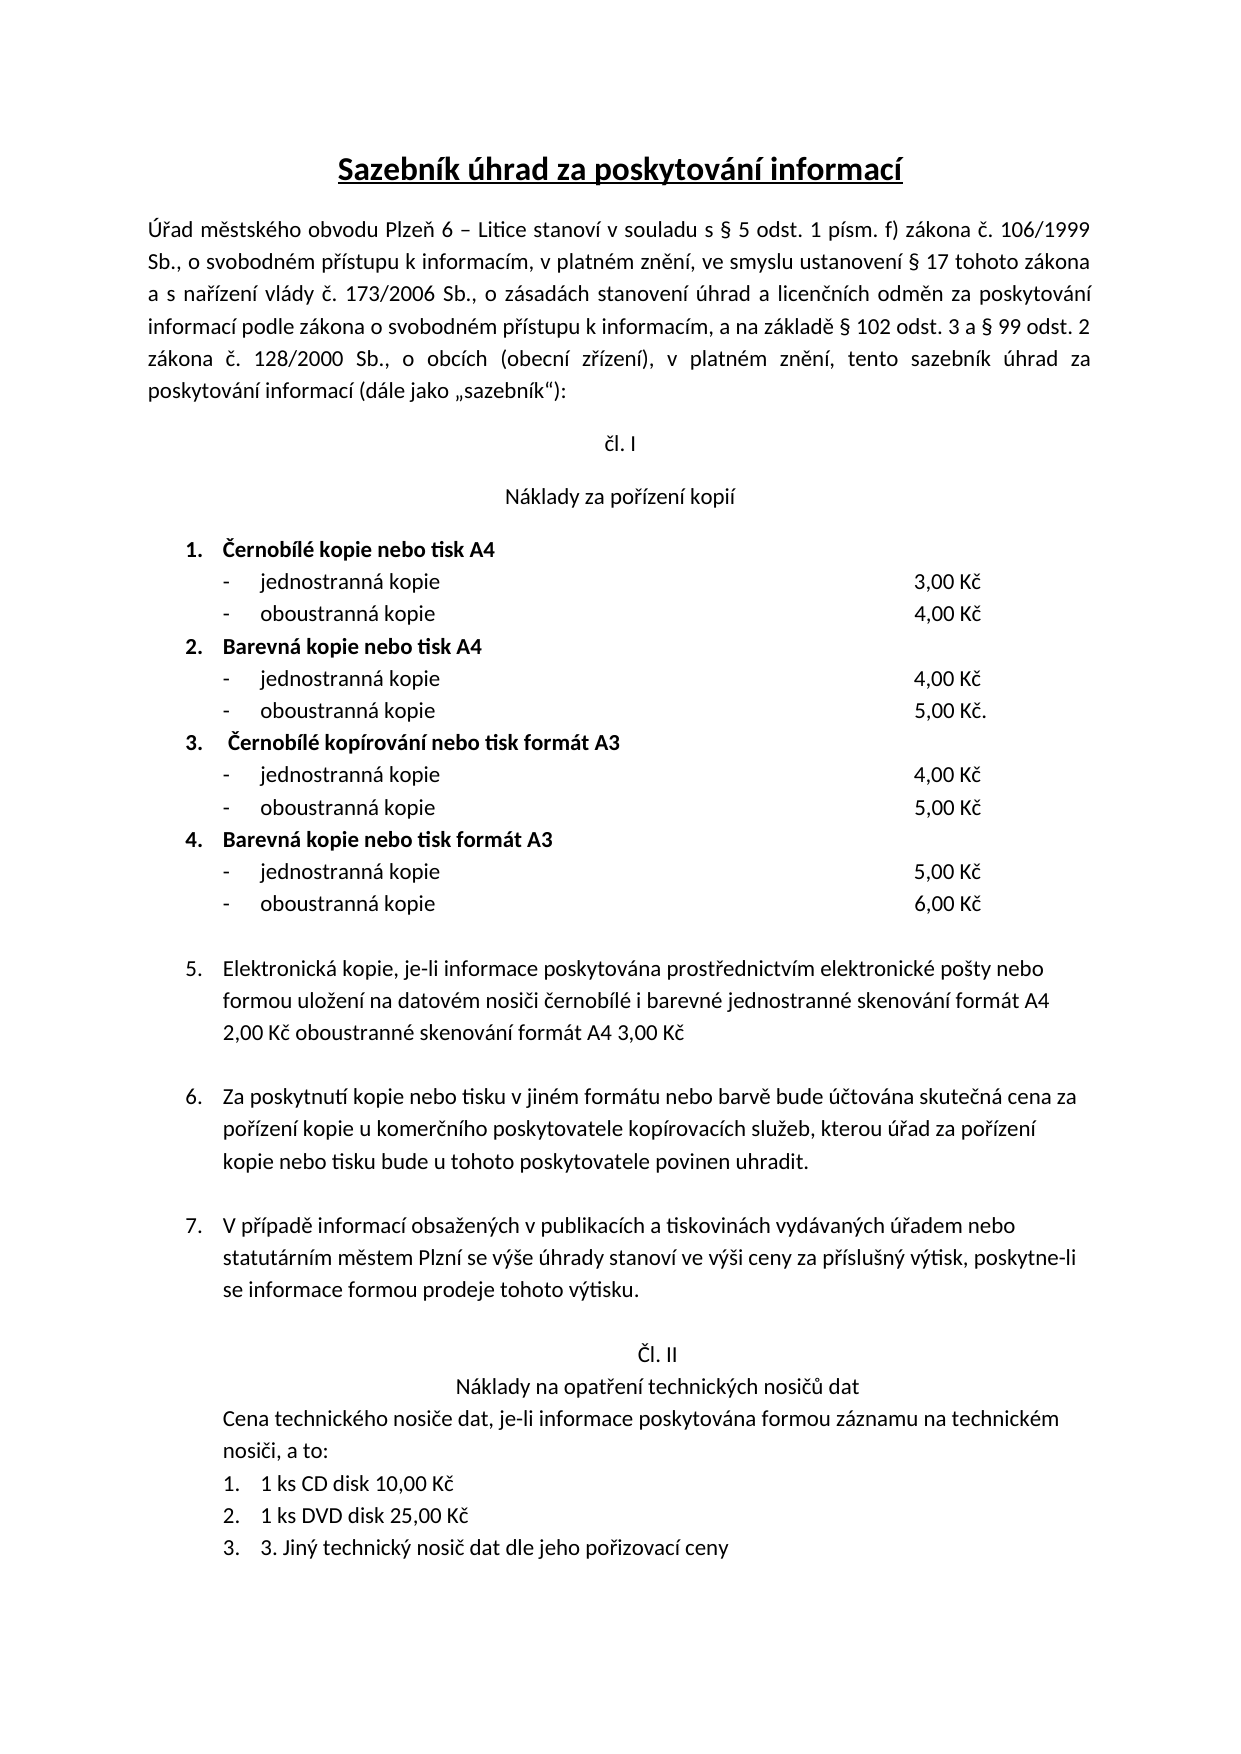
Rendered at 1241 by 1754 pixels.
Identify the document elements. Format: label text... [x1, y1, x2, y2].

list V případě informací obsažených v publikacích a tiskovinách vydávaných úřadem nebo statutárním městem Plzní se výše úhrady stanoví ve výši ceny za příslušný výtisk, poskytne-li se informace formou prodeje tohoto výtisku. [185, 1211, 1093, 1303]
list 1 ks CD disk 10,00 Kč [223, 1469, 1093, 1497]
text Úřad městského obvodu Plzeň 6 – Litice stanoví v souladu s § 5 odst. 1 písm. f) zákona č. 106/1999 Sb., o svobodném přístupu k informacím, v platném znění, ve smyslu ustanovení § 17 tohoto zákona a s nařízení vlády č. 173/2006 Sb., o zásadách stanovení úhrad a licenčních odměn za poskytování informací podle zákona o svobodném přístupu k informacím, a na základě § 102 odst. 3 a § 99 odst. 2 zákona č. 128/2000 Sb., o obcích (obecní zřízení), v platném znění, tento sazebník úhrad za poskytování informací (dále jako „sazebník“): [148, 215, 1093, 404]
text čl. I [148, 429, 1093, 457]
list Barevná kopie nebo tisk A4 [185, 632, 1093, 660]
list 1 ks DVD disk 25,00 Kč [223, 1501, 1093, 1529]
list Barevná kopie nebo tisk formát A3 [185, 825, 1093, 853]
list Čl. II [223, 1340, 1093, 1368]
list oboustranná kopie 4,00 Kč [223, 599, 1093, 628]
list Náklady na opatření technických nosičů dat [223, 1372, 1093, 1400]
list jednostranná kopie 3,00 Kč [223, 567, 1093, 595]
list oboustranná kopie 5,00 Kč. [223, 696, 1093, 724]
list oboustranná kopie 5,00 Kč [223, 793, 1093, 821]
list oboustranná kopie 6,00 Kč [223, 889, 1093, 917]
list Cena technického nosiče dat, je-li informace poskytována formou záznamu na technickém nosiči, a to: [223, 1404, 1093, 1464]
list 3. Jiný technický nosič dat dle jeho pořizovací ceny [223, 1533, 1093, 1561]
list jednostranná kopie 4,00 Kč [223, 664, 1093, 692]
text Náklady za pořízení kopií [148, 482, 1093, 510]
list jednostranná kopie 4,00 Kč [223, 761, 1093, 788]
list Černobílé kopírování nebo tisk formát A3 [185, 728, 1093, 756]
text Sazebník úhrad za poskytování informací [148, 148, 1093, 188]
list jednostranná kopie 5,00 Kč [223, 857, 1093, 885]
list Černobílé kopie nebo tisk A4 [185, 535, 1093, 563]
list Za poskytnutí kopie nebo tisku v jiném formátu nebo barvě bude účtována skutečná cena za pořízení kopie u komerčního poskytovatele kopírovacích služeb, kterou úřad za pořízení kopie nebo tisku bude u tohoto poskytovatele povinen uhradit. [185, 1082, 1093, 1175]
list Elektronická kopie, je-li informace poskytována prostřednictvím elektronické pošty nebo formou uložení na datovém nosiči černobílé i barevné jednostranné skenování formát A4 2,00 Kč oboustranné skenování formát A4 3,00 Kč [185, 954, 1093, 1046]
